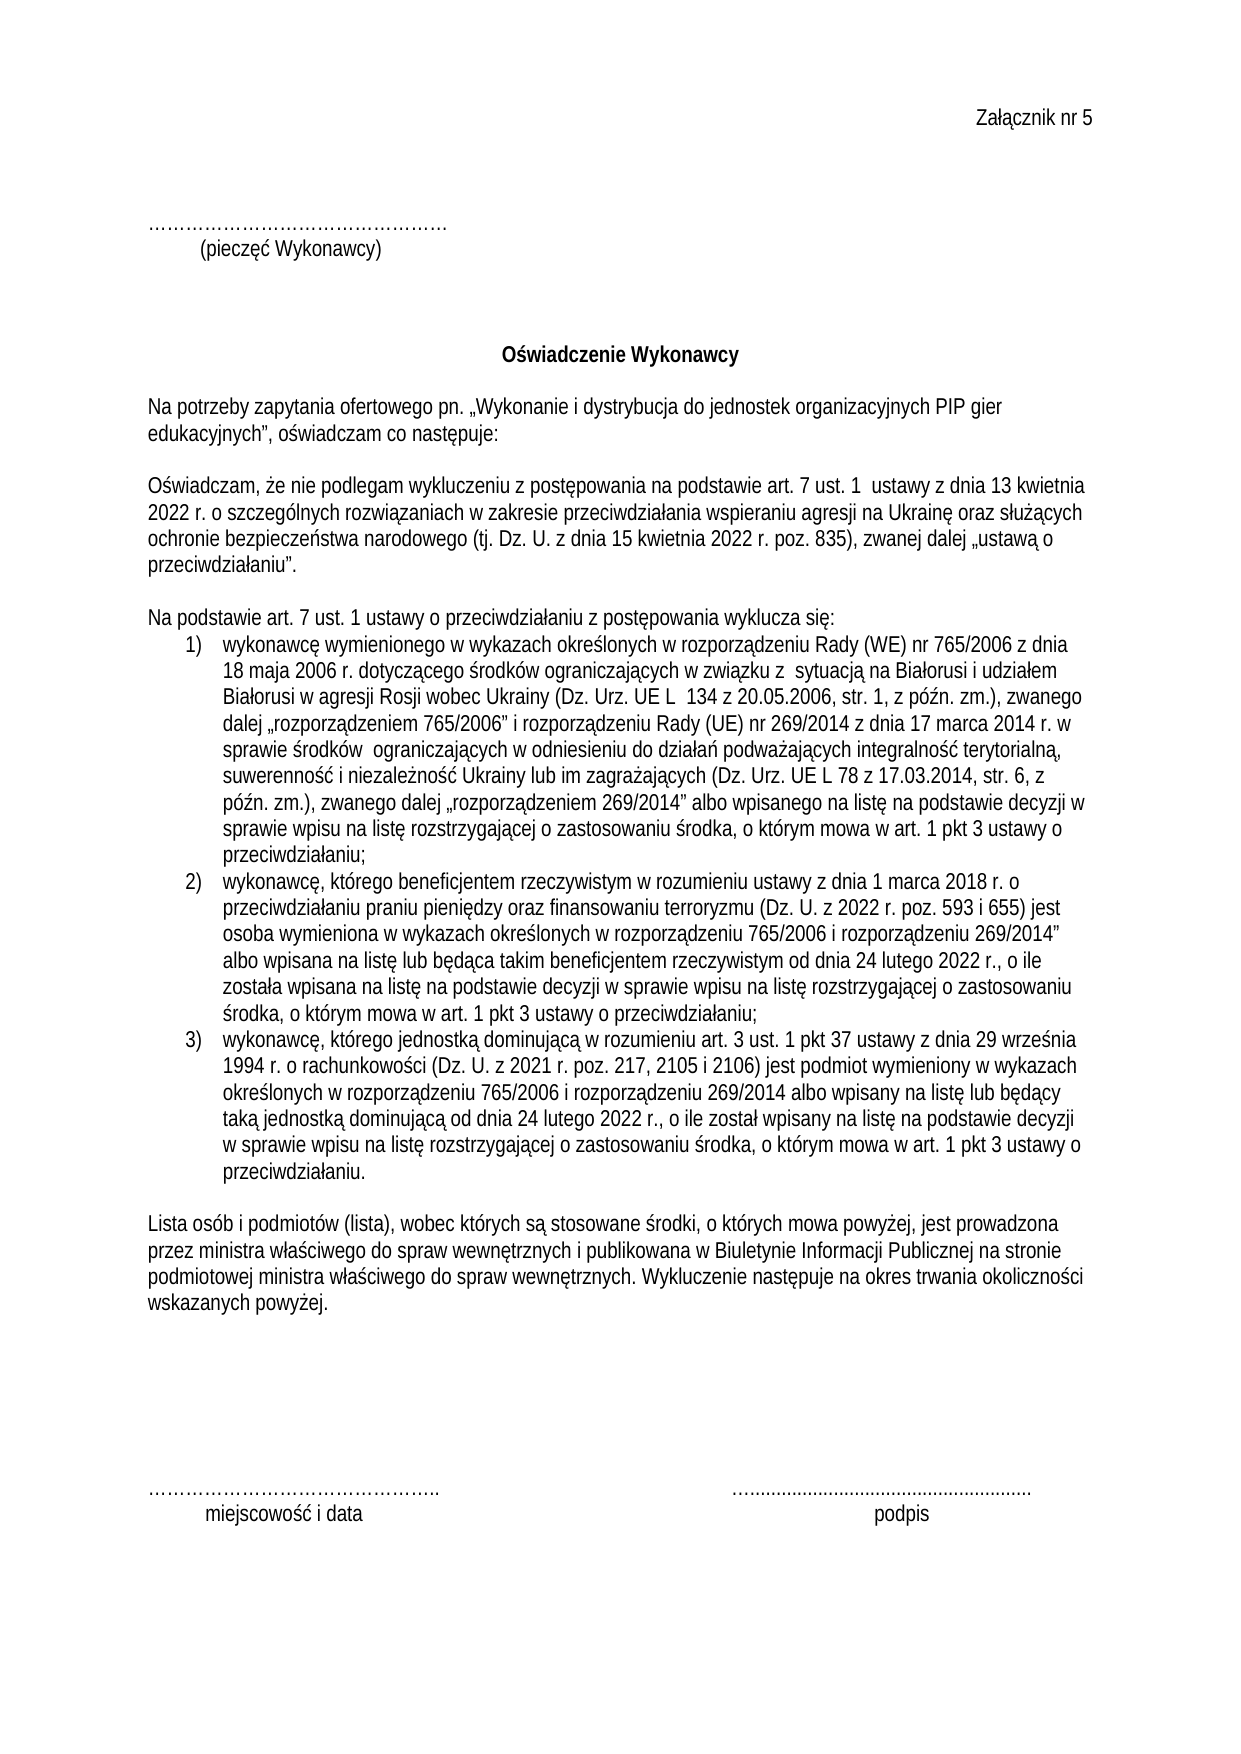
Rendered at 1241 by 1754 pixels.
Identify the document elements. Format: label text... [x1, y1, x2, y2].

text Oświadczenie Wykonawcy [148, 341, 1093, 367]
text ………………………………………… [148, 209, 1093, 235]
list wykonawcę wymienionego w wykazach określonych w rozporządzeniu Rady (WE) nr 765/2006 z dnia 18 maja 2006 r. dotyczącego środków ograniczających w związku z sytuacją na Białorusi i udziałem Białorusi w agresji Rosji wobec Ukrainy (Dz. Urz. UE L 134 z 20.05.2006, str. 1, z późn. zm.), zwanego dalej „rozporządzeniem 765/2006” i rozporządzeniu Rady (UE) nr 269/2014 z dnia 17 marca 2014 r. w sprawie środków ograniczających w odniesieniu do działań podważających integralność terytorialną, suwerenność i niezależność Ukrainy lub im zagrażających (Dz. Urz. UE L 78 z 17.03.2014, str. 6, z późn. zm.), zwanego dalej „rozporządzeniem 269/2014” albo wpisanego na listę na podstawie decyzji w sprawie wpisu na listę rozstrzygającej o zastosowaniu środka, o którym mowa w art. 1 pkt 3 ustawy o przeciwdziałaniu; [185, 631, 1093, 868]
list wykonawcę, którego beneficjentem rzeczywistym w rozumieniu ustawy z dnia 1 marca 2018 r. o przeciwdziałaniu praniu pieniędzy oraz finansowaniu terroryzmu (Dz. U. z 2022 r. poz. 593 i 655) jest osoba wymieniona w wykazach określonych w rozporządzeniu 765/2006 i rozporządzeniu 269/2014” albo wpisana na listę lub będąca takim beneficjentem rzeczywistym od dnia 24 lutego 2022 r., o ile została wpisana na listę na podstawie decyzji w sprawie wpisu na listę rozstrzygającej o zastosowaniu środka, o którym mowa w art. 1 pkt 3 ustawy o przeciwdziałaniu; [185, 868, 1093, 1026]
text Lista osób i podmiotów (lista), wobec których są stosowane środki, o których mowa powyżej, jest prowadzona przez ministra właściwego do spraw wewnętrznych i publikowana w Biuletynie Informacji Publicznej na stronie podmiotowej ministra właściwego do spraw wewnętrznych. Wykluczenie następuje na okres trwania okoliczności wskazanych powyżej. [148, 1210, 1093, 1316]
text miejscowość i data podpis [148, 1500, 1093, 1527]
text Oświadczam, że nie podlegam wykluczeniu z postępowania na podstawie art. 7 ust. 1 ustawy z dnia 13 kwietnia 2022 r. o szczególnych rozwiązaniach w zakresie przeciwdziałania wspieraniu agresji na Ukrainę oraz służących ochronie bezpieczeństwa narodowego (tj. Dz. U. z dnia 15 kwietnia 2022 r. poz. 835), zwanej dalej „ustawą o przeciwdziałaniu”. [148, 472, 1093, 578]
list wykonawcę, którego jednostką dominującą w rozumieniu art. 3 ust. 1 pkt 37 ustawy z dnia 29 września 1994 r. o rachunkowości (Dz. U. z 2021 r. poz. 217, 2105 i 2106) jest podmiot wymieniony w wykazach określonych w rozporządzeniu 765/2006 i rozporządzeniu 269/2014 albo wpisany na listę lub będący taką jednostką dominującą od dnia 24 lutego 2022 r., o ile został wpisany na listę na podstawie decyzji w sprawie wpisu na listę rozstrzygającej o zastosowaniu środka, o którym mowa w art. 1 pkt 3 ustawy o przeciwdziałaniu. [185, 1026, 1093, 1184]
text Załącznik nr 5 [148, 103, 1093, 130]
text Na potrzeby zapytania ofertowego pn. „Wykonanie i dystrybucja do jednostek organizacyjnych PIP gier edukacyjnych”, oświadczam co następuje: [148, 393, 1093, 446]
text (pieczęć Wykonawcy) [148, 235, 1093, 262]
text Na podstawie art. 7 ust. 1 ustawy o przeciwdziałaniu z postępowania wyklucza się: [148, 604, 1093, 631]
text ……………………………………….. …...................................................... [148, 1474, 1093, 1500]
